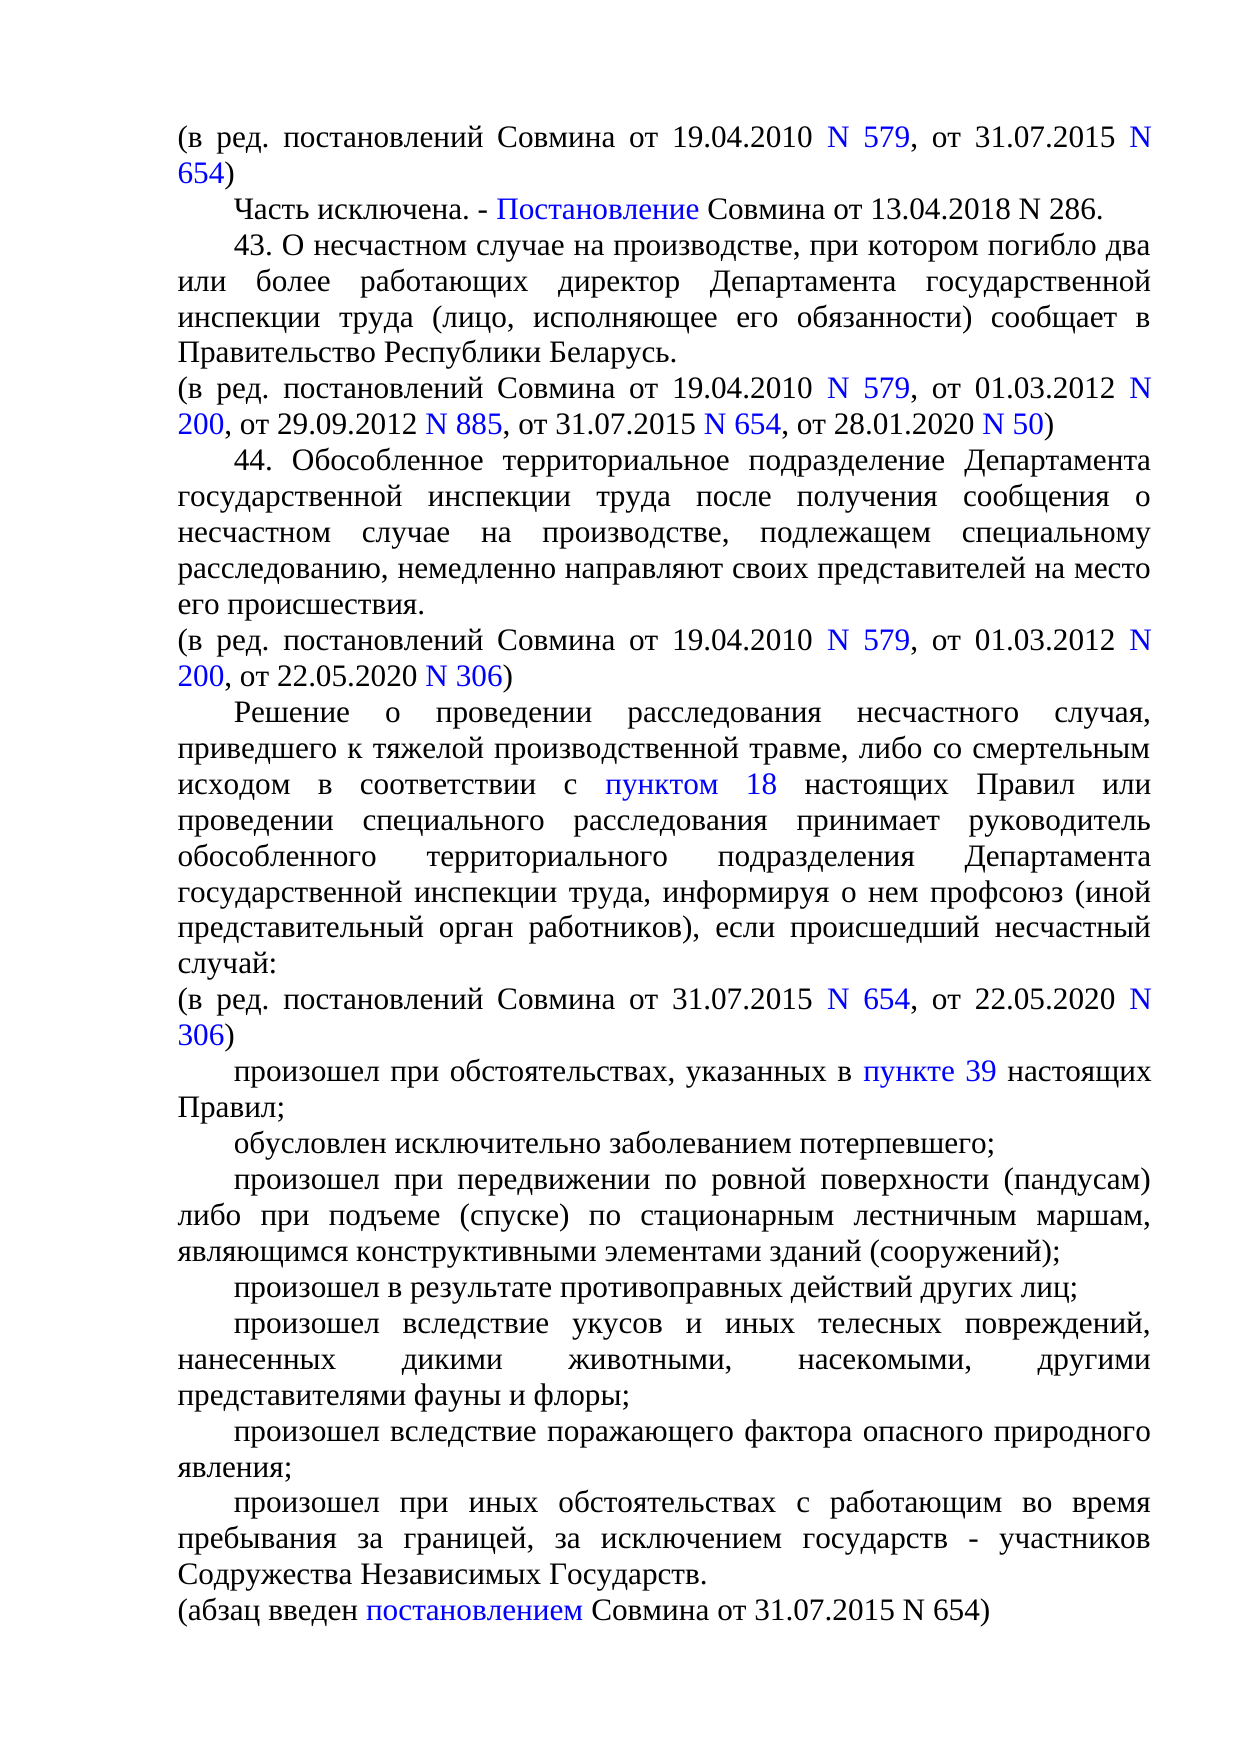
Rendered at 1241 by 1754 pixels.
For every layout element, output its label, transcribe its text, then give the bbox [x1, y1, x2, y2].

text произошел при обстоятельствах, указанных в пункте 39 настоящих Правил; [177, 1052, 1152, 1124]
text Решение о проведении расследования несчастного случая, приведшего к тяжелой производственной травме, либо со смертельным исходом в соответствии с пунктом 18 настоящих Правил или проведении специального расследования принимает руководитель обособленного территориального подразделения Департамента государственной инспекции труда, информируя о нем профсоюз (иной представительный орган работников), если происшедший несчастный случай: [177, 693, 1152, 981]
text Часть исключена. - Постановление Совмина от 13.04.2018 N 286. [177, 190, 1152, 226]
text (в ред. постановлений Совмина от 19.04.2010 N 579, от 01.03.2012 N 200, от 22.05.2020 N 306) [177, 621, 1152, 693]
text обусловлен исключительно заболеванием потерпевшего; [177, 1124, 1152, 1160]
text произошел вследствие поражающего фактора опасного природного явления; [177, 1412, 1152, 1484]
text произошел при передвижении по ровной поверхности (пандусам) либо при подъеме (спуске) по стационарным лестничным маршам, являющимся конструктивными элементами зданий (сооружений); [177, 1160, 1152, 1268]
text 43. О несчастном случае на производстве, при котором погибло два или более работающих директор Департамента государственной инспекции труда (лицо, исполняющее его обязанности) сообщает в Правительство Республики Беларусь. [177, 226, 1152, 370]
text произошел вследствие укусов и иных телесных повреждений, нанесенных дикими животными, насекомыми, другими представителями фауны и флоры; [177, 1304, 1152, 1412]
text (в ред. постановлений Совмина от 19.04.2010 N 579, от 31.07.2015 N 654) [177, 118, 1152, 190]
text произошел в результате противоправных действий других лиц; [177, 1268, 1152, 1304]
text произошел при иных обстоятельствах с работающим во время пребывания за границей, за исключением государств - участников Содружества Независимых Государств. [177, 1484, 1152, 1592]
text (в ред. постановлений Совмина от 31.07.2015 N 654, от 22.05.2020 N 306) [177, 981, 1152, 1052]
text (в ред. постановлений Совмина от 19.04.2010 N 579, от 01.03.2012 N 200, от 29.09.2012 N 885, от 31.07.2015 N 654, от 28.01.2020 N 50) [177, 370, 1152, 442]
text (абзац введен постановлением Совмина от 31.07.2015 N 654) [177, 1592, 1152, 1627]
text 44. Обособленное территориальное подразделение Департамента государственной инспекции труда после получения сообщения о несчастном случае на производстве, подлежащем специальному расследованию, немедленно направляют своих представителей на место его происшествия. [177, 442, 1152, 621]
